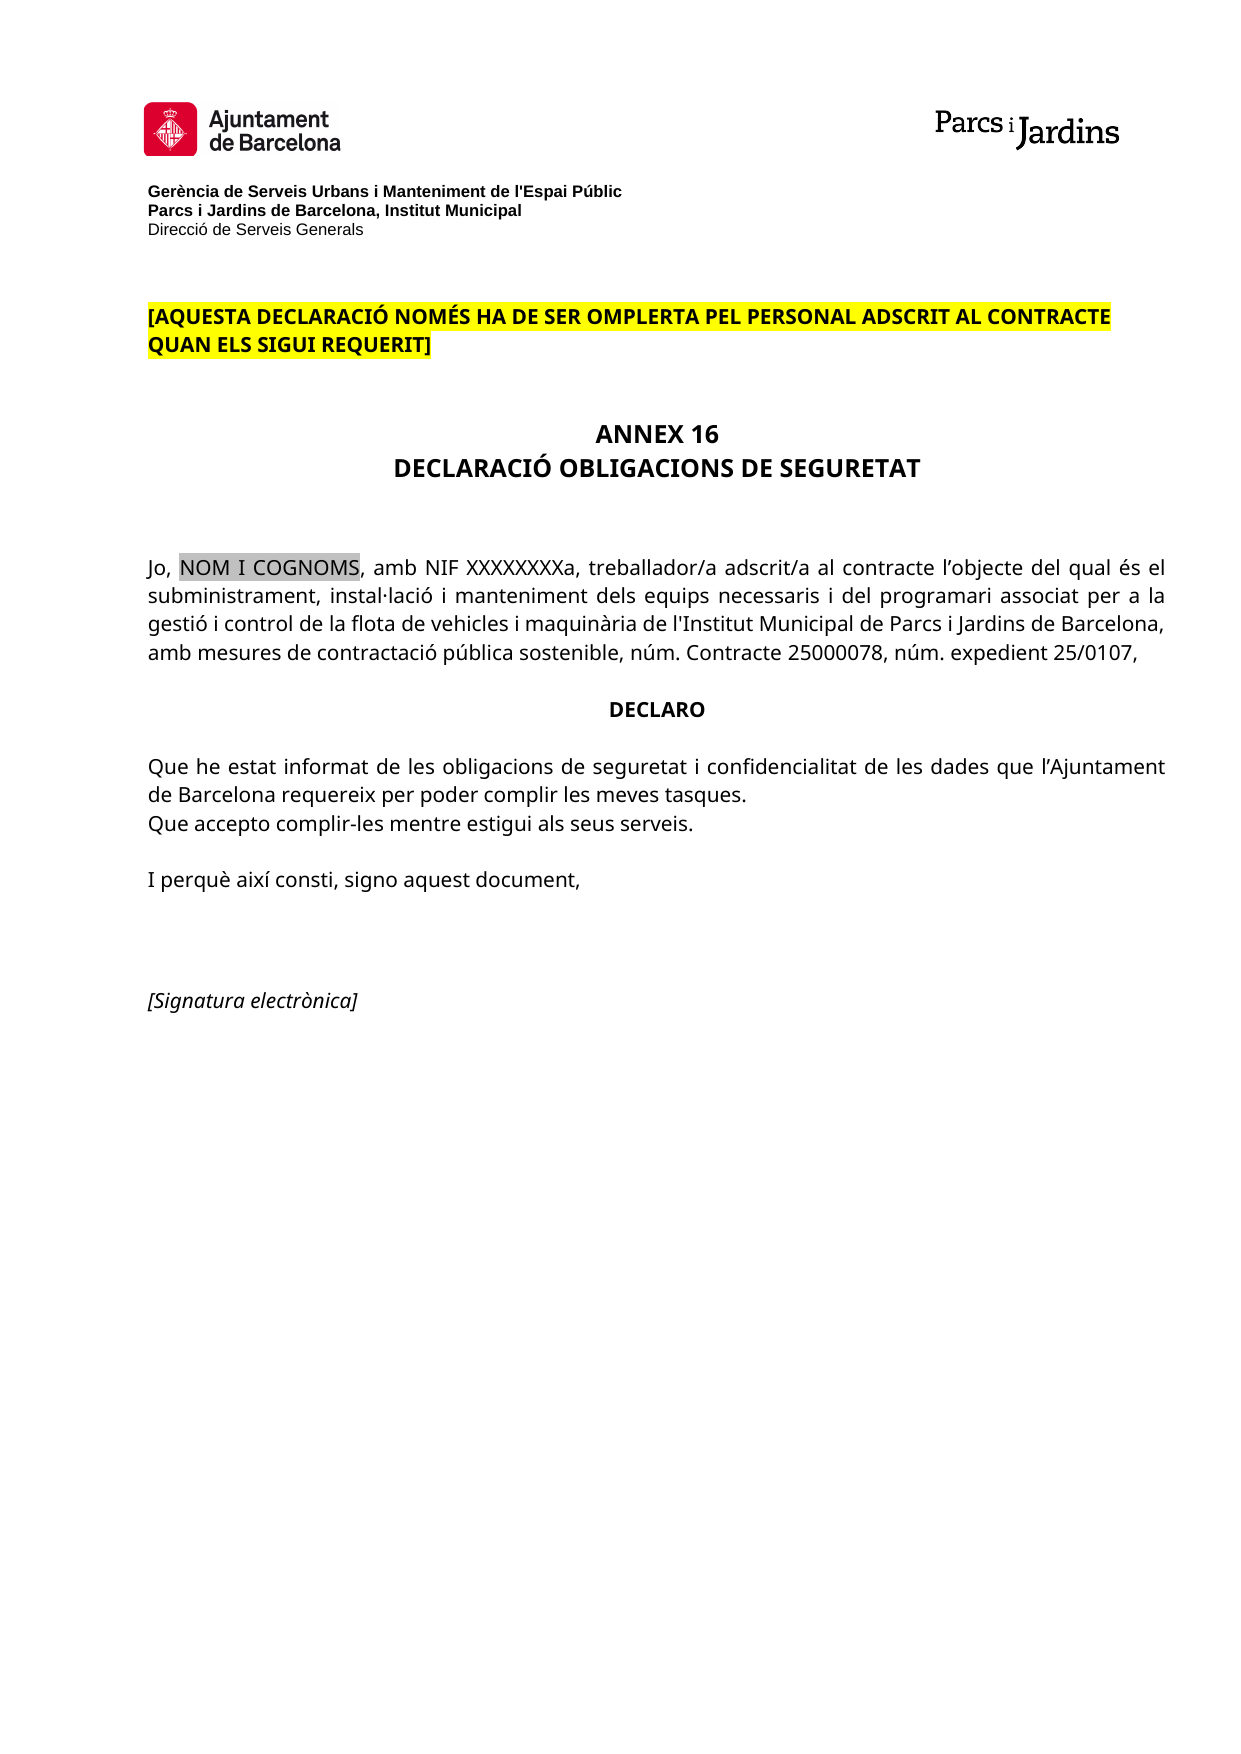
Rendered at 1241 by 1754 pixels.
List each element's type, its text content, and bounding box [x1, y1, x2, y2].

text Que he estat informat de les obligacions de seguretat i confidencialitat de les dades que l’Ajuntament de Barcelona requereix per poder complir les meves tasques. [148, 752, 1167, 809]
text [AQUESTA DECLARACIÓ NOMÉS HA DE SER OMPLERTA PEL PERSONAL ADSCRIT AL CONTRACTE QUAN ELS SIGUI REQUERIT] [431, 302, 1167, 359]
text ANNEX 16 [148, 416, 1167, 451]
text DECLARACIÓ OBLIGACIONS DE SEGURETAT [148, 451, 1167, 484]
picture [932, 105, 1125, 155]
picture [143, 102, 341, 156]
text Que accepto complir-les mentre estigui als seus serveis. [148, 809, 1167, 837]
text Jo, NOM I COGNOMS, amb NIF XXXXXXXXa, treballador/a adscrit/a al contracte l’objecte del qual és el subministrament, instal·lació i manteniment dels equips necessaris i del programari associat per a la gestió i control de la flota de vehicles i maquinària de l'Institut Municipal de Parcs i Jardins de Barcelona, amb mesures de contractació pública sostenible, núm. Contracte 25000078, núm. expedient 25/0107, [148, 553, 1167, 666]
text DECLARO [148, 695, 1167, 723]
text I perquè així consti, signo aquest document, [148, 866, 1167, 894]
text [Signatura electrònica] [148, 987, 1167, 1015]
